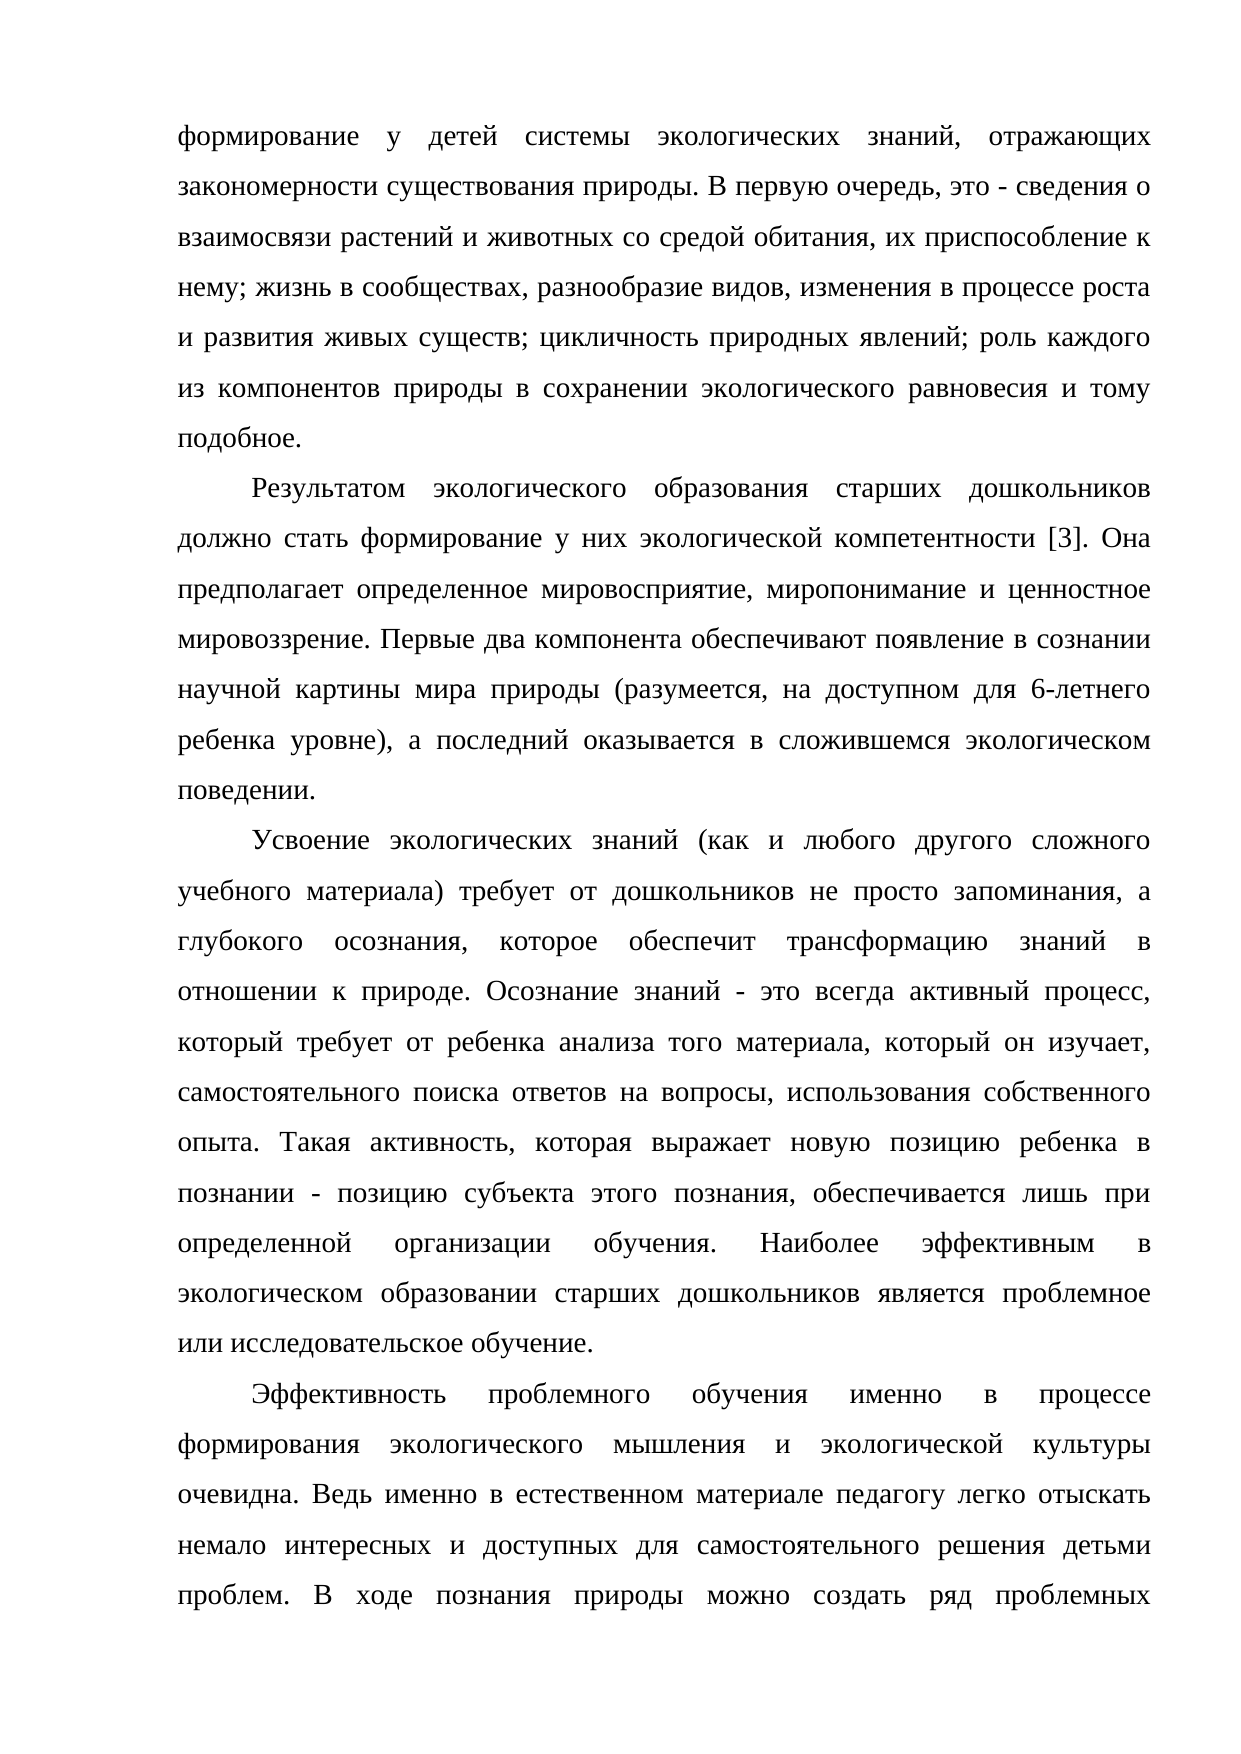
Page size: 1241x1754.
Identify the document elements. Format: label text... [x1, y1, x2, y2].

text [177, 1376, 1152, 1611]
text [177, 118, 1152, 453]
text Результатом экологического образования старших дошкольников должно стать формирование у них экологической компетентности [3]. Она предполагает определенное мировосприятие, миропонимание и ценностное мировоззрение. Первые два компонента обеспечивают появление в сознании научной картины мира природы (разумеется, на доступном для 6-летнего ребенка уровне), а последний оказывается в сложившемся экологическом поведении. [177, 470, 1152, 806]
text Усвоение экологических знаний (как и любого другого сложного учебного материала) требует от дошкольников не просто запоминания, а глубокого осознания, которое обеспечит трансформацию знаний в отношении к природе. Осознание знаний - это всегда активный процесс, который требует от ребенка анализа того материала, который он изучает, самостоятельного поиска ответов на вопросы, использования собственного опыта. Такая активность, которая выражает новую позицию ребенка в познании - позицию субъекта этого познания, обеспечивается лишь при определенной организации обучения. Наиболее эффективным в экологическом образовании старших дошкольников является проблемное или исследовательское обучение. [177, 822, 1152, 1359]
